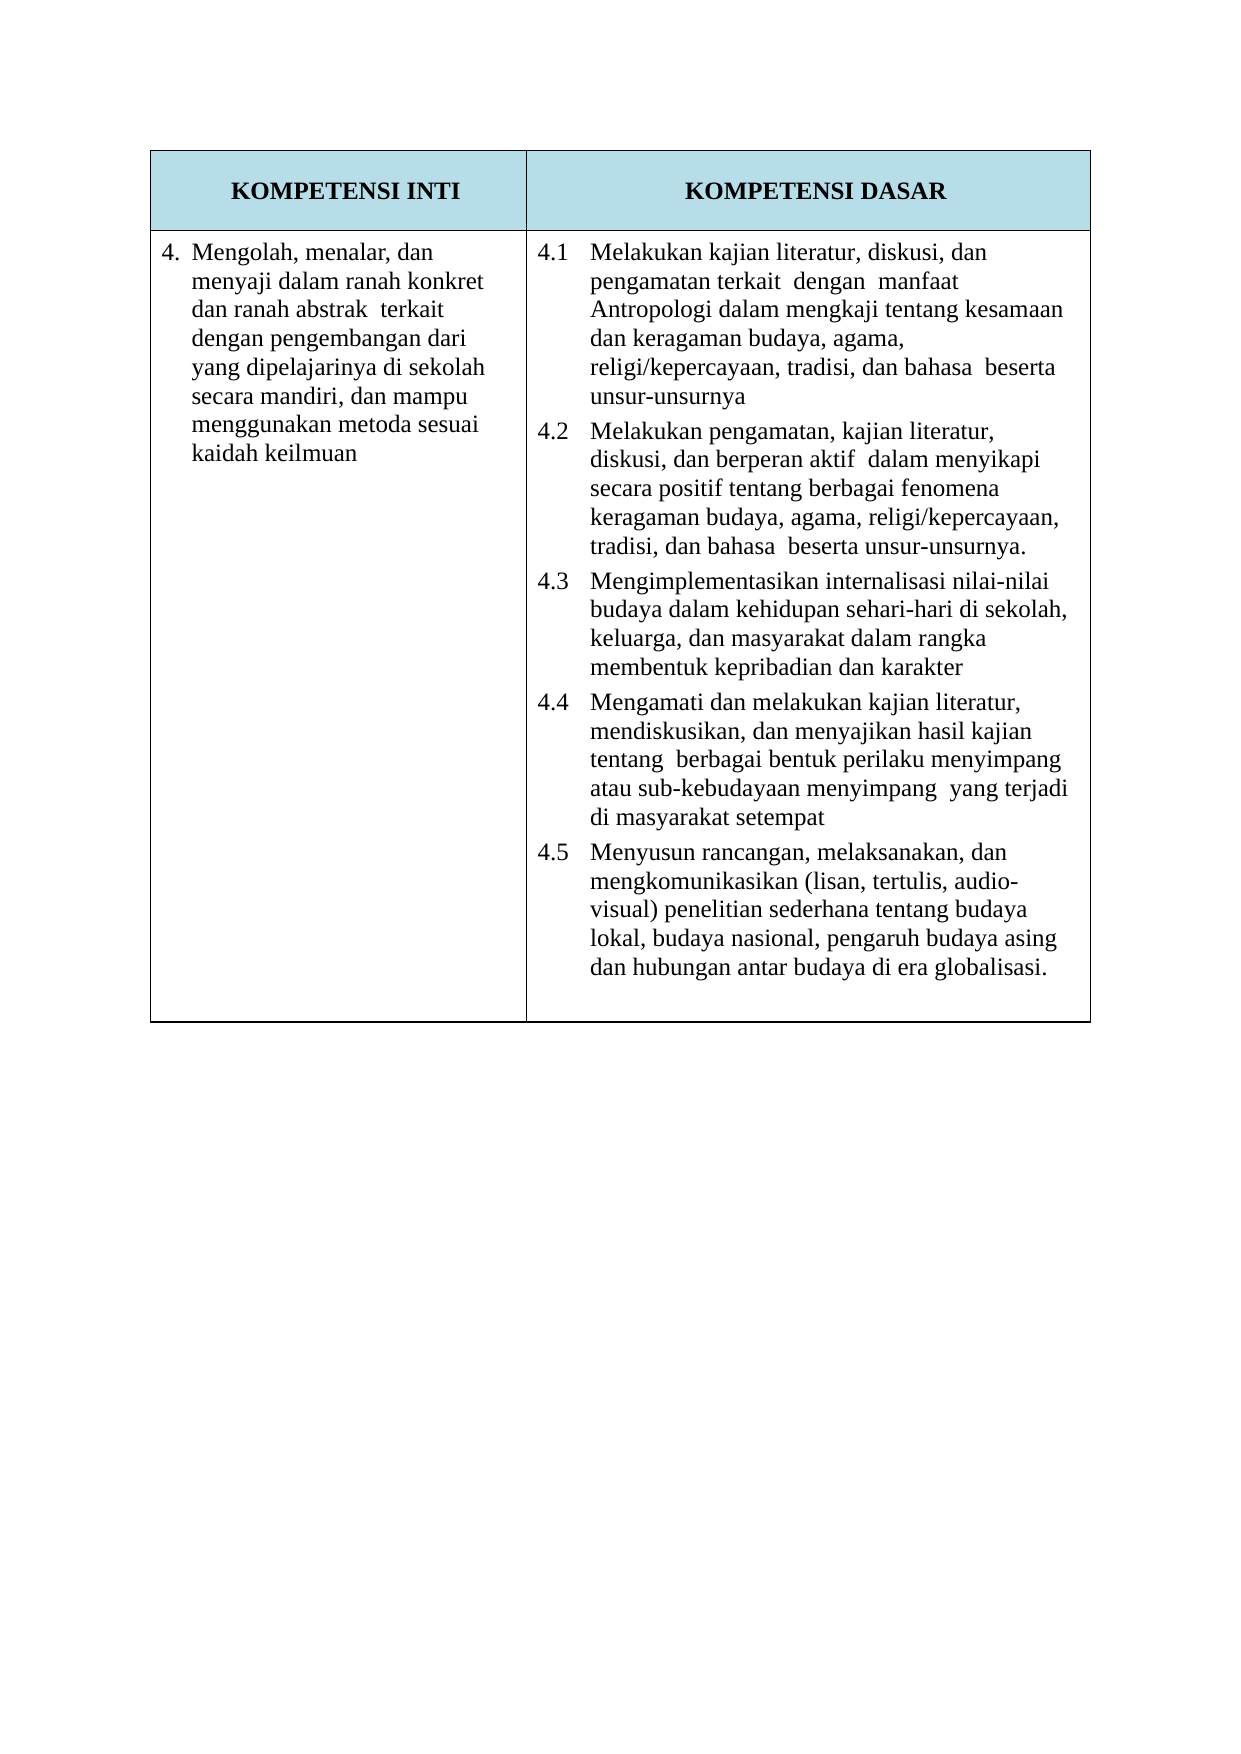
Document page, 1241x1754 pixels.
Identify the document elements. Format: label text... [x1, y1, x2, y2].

table_cell Melakukan kajian literatur, diskusi, dan pengamatan terkait dengan manfaat Antropologi dalam mengkaji tentang kesamaan dan keragaman budaya, agama, religi/kepercayaan, tradisi, dan bahasa beserta unsur-unsurnya Melakukan pengamatan, kajian literatur, diskusi, dan berperan aktif dalam menyikapi secara positif tentang berbagai fenomena keragaman budaya, agama, religi/kepercayaan, tradisi, dan bahasa beserta unsur-unsurnya. Mengimplementasikan internalisasi nilai-nilai budaya dalam kehidupan sehari-hari di sekolah, keluarga, dan masyarakat dalam rangka membentuk kepribadian dan karakter Mengamati dan melakukan kajian literatur, mendiskusikan, dan menyajikan hasil kajian tentang berbagai bentuk perilaku menyimpang atau sub-kebudayaan menyimpang yang terjadi di masyarakat setempat Menyusun rancangan, melaksanakan, dan mengkomunikasikan (lisan, tertulis, audio-visual) penelitian sederhana tentang budaya lokal, budaya nasional, pengaruh budaya asing dan hubungan antar budaya di era globalisasi. [527, 231, 1090, 1021]
table_header KOMPETENSI INTI [151, 151, 526, 230]
table_header KOMPETENSI DASAR [527, 151, 1090, 230]
table_cell Mengolah, menalar, dan menyaji dalam ranah konkret dan ranah abstrak terkait dengan pengembangan dari yang dipelajarinya di sekolah secara mandiri, dan mampu menggunakan metoda sesuai kaidah keilmuan [151, 231, 526, 1021]
